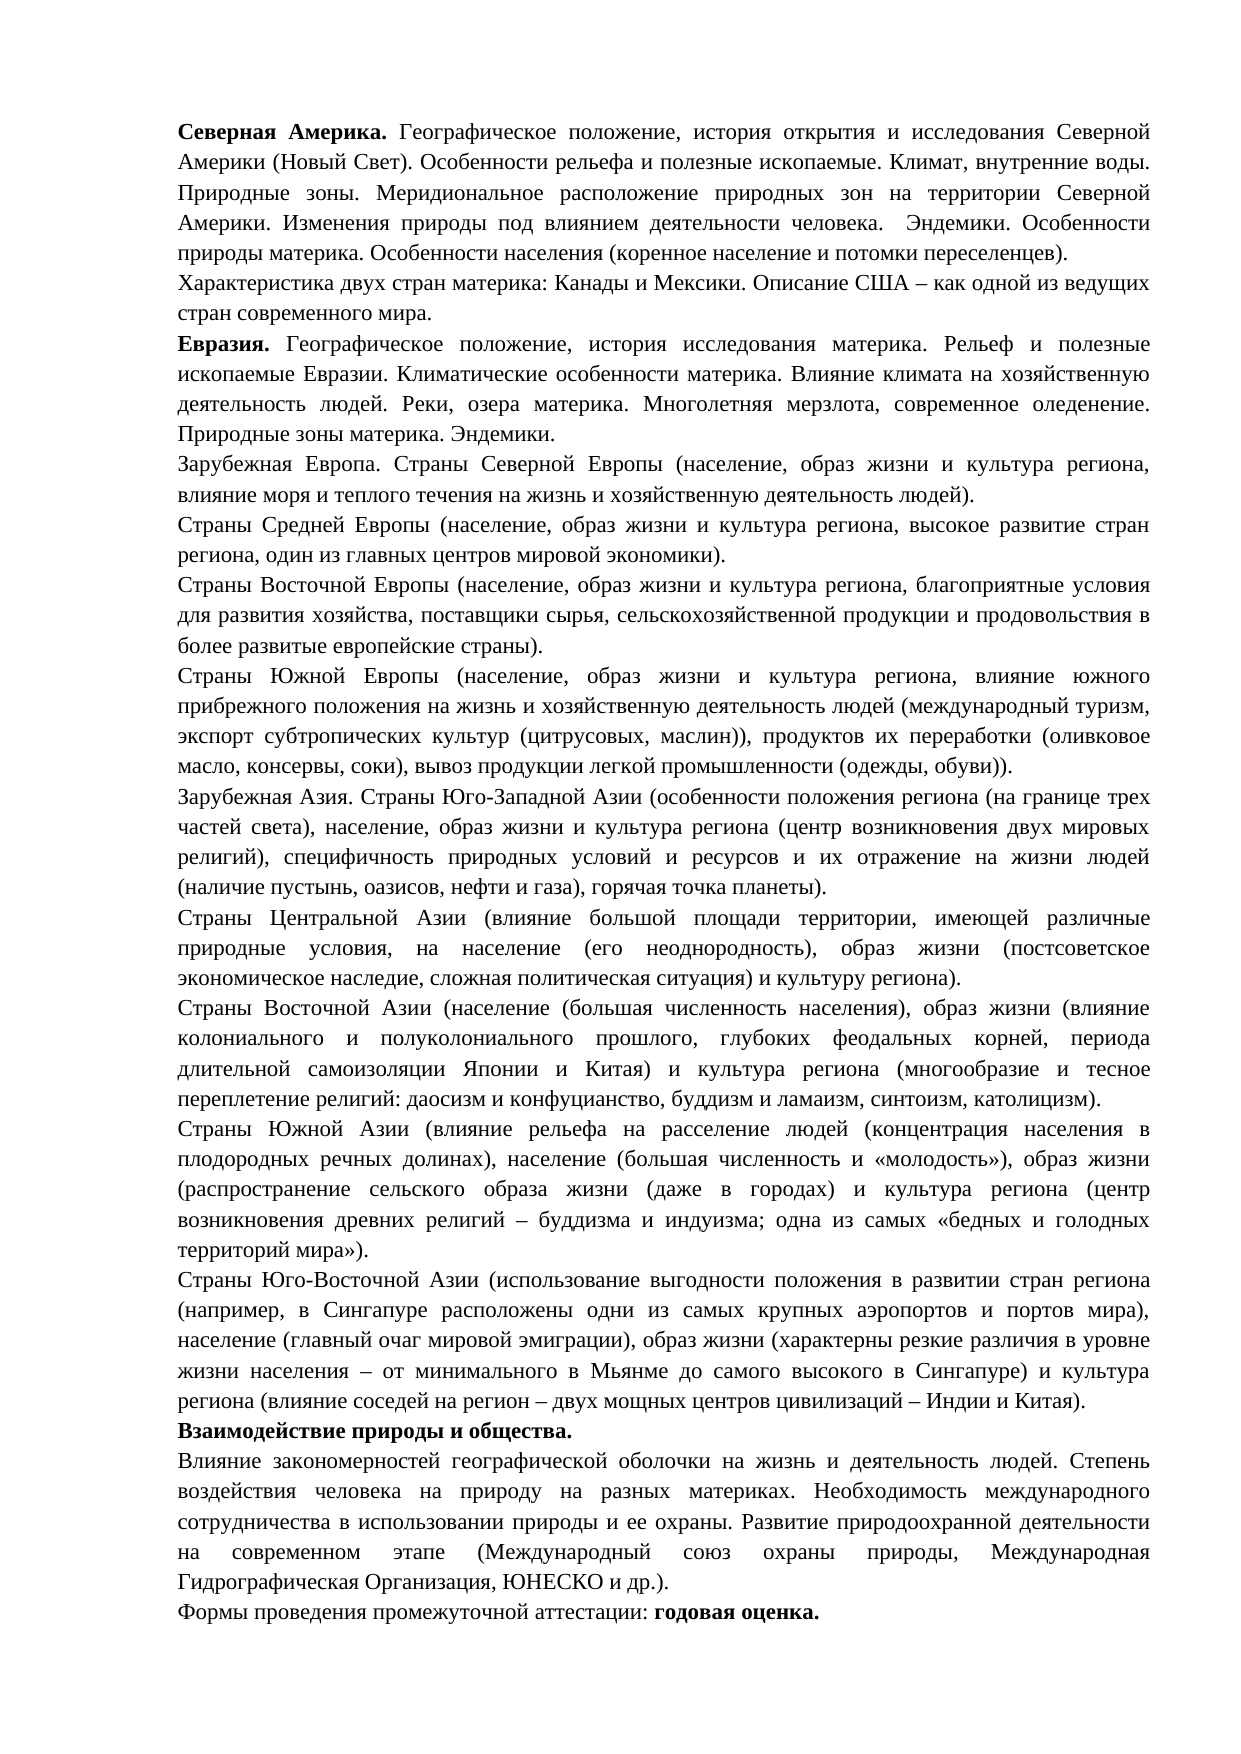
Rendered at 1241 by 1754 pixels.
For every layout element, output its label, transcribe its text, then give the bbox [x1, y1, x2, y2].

text Страны Центральной Азии (влияние большой площади территории, имеющей различные природные условия, на население (его неоднородность), образ жизни (постсоветское экономическое наследие, сложная политическая ситуация) и культуру региона). [177, 903, 1152, 990]
text Влияние закономерностей географической оболочки на жизнь и деятельность людей. Степень воздействия человека на природу на разных материках. Необходимость международного сотрудничества в использовании природы и ее охраны. Развитие природоохранной деятельности на современном этапе (Международный союз охраны природы, Международная Гидрографическая Организация, ЮНЕСКО и др.). [177, 1447, 1152, 1594]
text Евразия. Географическое положение, история исследования материка. Рельеф и полезные ископаемые Евразии. Климатические особенности материка. Влияние климата на хозяйственную деятельность людей. Реки, озера материка. Многолетняя мерзлота, современное оледенение. Природные зоны материка. Эндемики. [177, 329, 1152, 447]
text Взаимодействие природы и общества. [177, 1417, 1152, 1443]
text Страны Южной Европы (население, образ жизни и культура региона, влияние южного прибрежного положения на жизнь и хозяйственную деятельность людей (международный туризм, экспорт субтропических культур (цитрусовых, маслин)), продуктов их переработки (оливковое масло, консервы, соки), вывоз продукции легкой промышленности (одежды, обуви)). [177, 662, 1152, 779]
text Формы проведения промежуточной аттестации: годовая оценка. [177, 1598, 1152, 1625]
text Страны Южной Азии (влияние рельефа на расселение людей (концентрация населения в плодородных речных долинах), население (большая численность и «молодость»), образ жизни (распространение сельского образа жизни (даже в городах) и культура региона (центр возникновения древних религий – буддизма и индуизма; одна из самых «бедных и голодных территорий мира»). [177, 1115, 1152, 1262]
text Зарубежная Азия. Страны Юго-Западной Азии (особенности положения региона (на границе трех частей света), население, образ жизни и культура региона (центр возникновения двух мировых религий), специфичность природных условий и ресурсов и их отражение на жизни людей (наличие пустынь, оазисов, нефти и газа), горячая точка планеты). [177, 783, 1152, 900]
text Страны Восточной Европы (население, образ жизни и культура региона, благоприятные условия для развития хозяйства, поставщики сырья, сельскохозяйственной продукции и продовольствия в более развитые европейские страны). [177, 571, 1152, 658]
text Страны Средней Европы (население, образ жизни и культура региона, высокое развитие стран региона, один из главных центров мировой экономики). [177, 511, 1152, 567]
text Северная Америка. Географическое положение, история открытия и исследования Северной Америки (Новый Свет). Особенности рельефа и полезные ископаемые. Климат, внутренние воды. Природные зоны. Меридиональное расположение природных зон на территории Северной Америки. Изменения природы под влиянием деятельности человека. Эндемики. Особенности природы материка. Особенности населения (коренное население и потомки переселенцев). [177, 118, 1152, 265]
text Страны Восточной Азии (население (большая численность населения), образ жизни (влияние колониального и полуколониального прошлого, глубоких феодальных корней, периода длительной самоизоляции Японии и Китая) и культура региона (многообразие и тесное переплетение религий: даосизм и конфуцианство, буддизм и ламаизм, синтоизм, католицизм). [177, 994, 1152, 1111]
text Страны Юго-Восточной Азии (использование выгодности положения в развитии стран региона (например, в Сингапуре расположены одни из самых крупных аэропортов и портов мира), население (главный очаг мировой эмиграции), образ жизни (характерны резкие различия в уровне жизни населения – от минимального в Мьянме до самого высокого в Сингапуре) и культура региона (влияние соседей на регион – двух мощных центров цивилизаций – Индии и Китая). [177, 1266, 1152, 1413]
text Характеристика двух стран материка: Канады и Мексики. Описание США – как одной из ведущих стран современного мира. [177, 269, 1152, 326]
text Зарубежная Европа. Страны Северной Европы (население, образ жизни и культура региона, влияние моря и теплого течения на жизнь и хозяйственную деятельность людей). [177, 450, 1152, 507]
